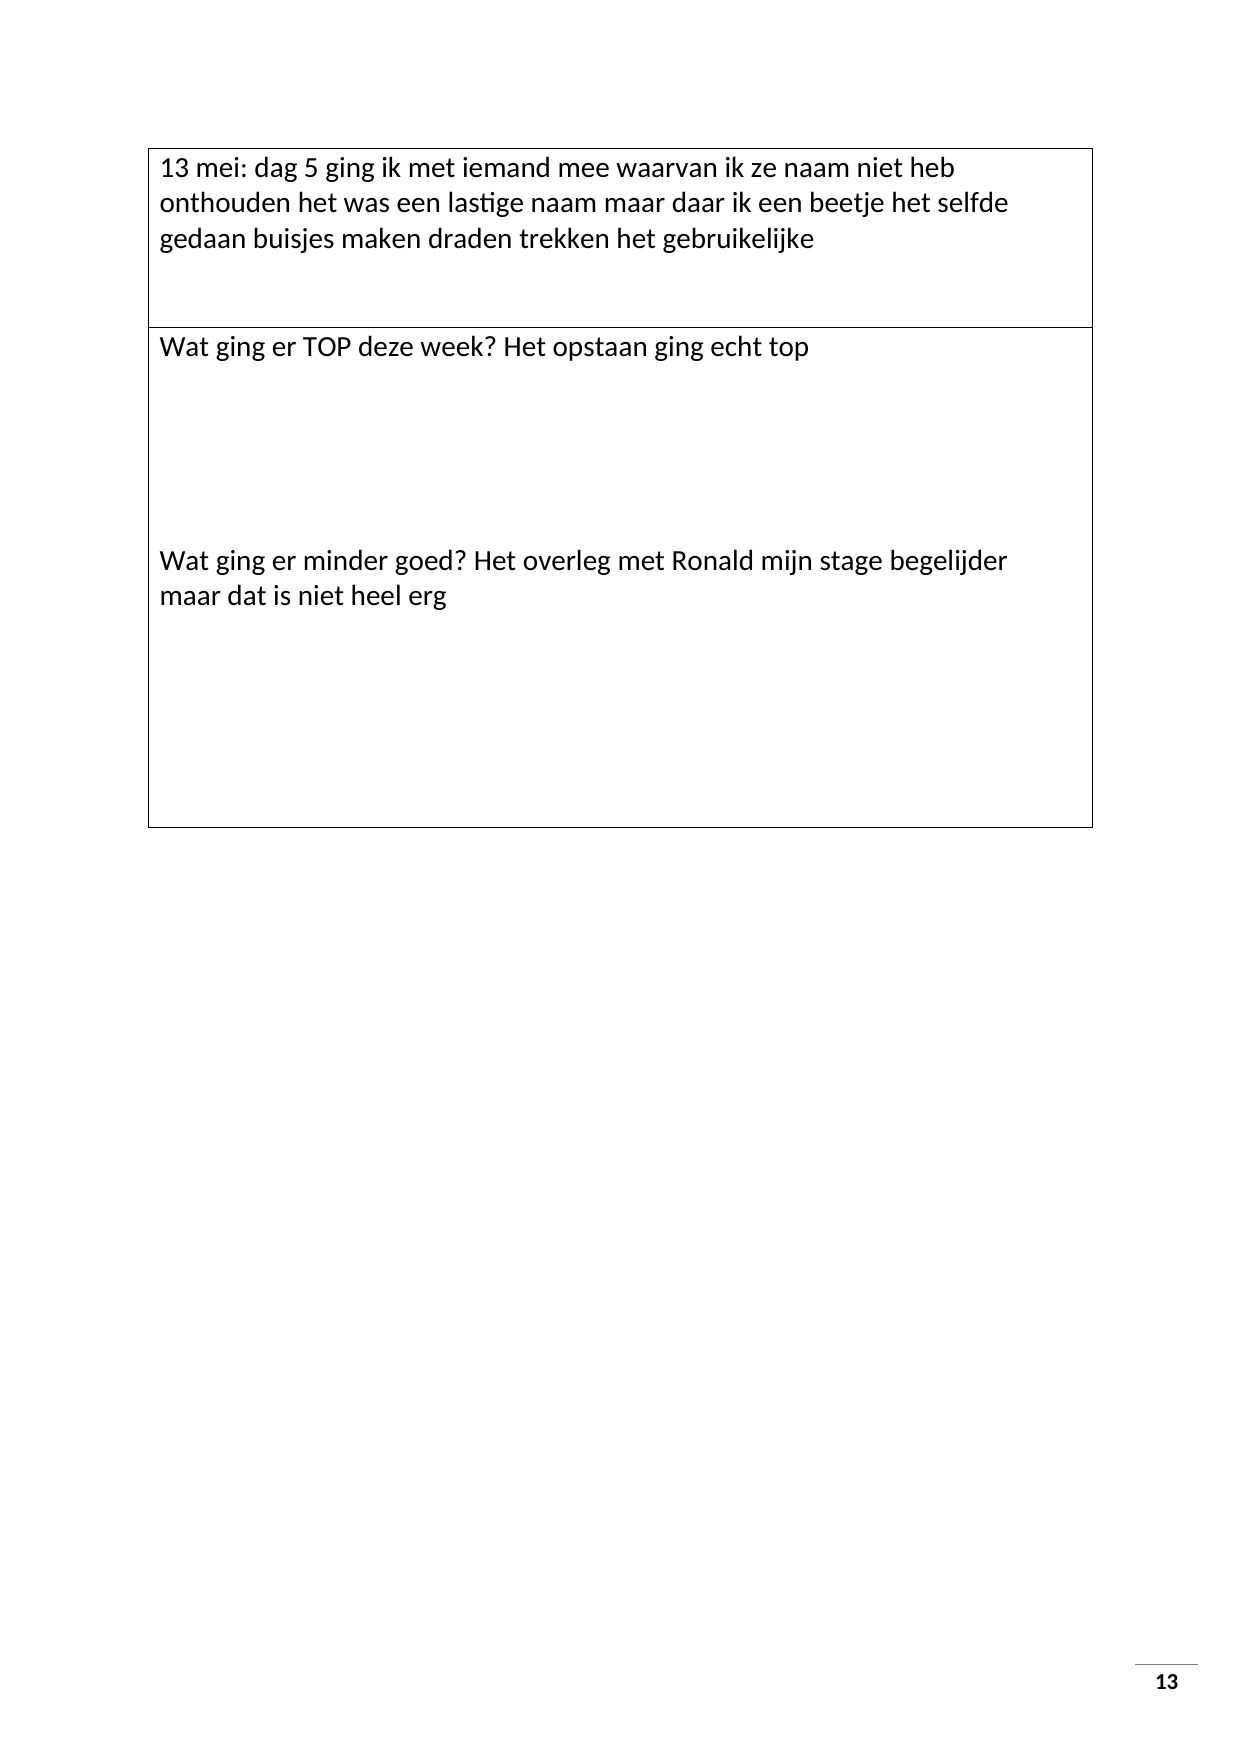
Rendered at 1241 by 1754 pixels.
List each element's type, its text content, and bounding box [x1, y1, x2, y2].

table_header 13 mei: dag 5 ging ik met iemand mee waarvan ik ze naam niet heb onthouden het was een lastige naam maar daar ik een beetje het selfde gedaan buisjes maken draden trekken het gebruikelijke [149, 149, 1092, 327]
table_cell Wat ging er TOP deze week? Het opstaan ging echt top Wat ging er minder goed? Het overleg met Ronald mijn stage begelijder maar dat is niet heel erg [149, 328, 1092, 827]
